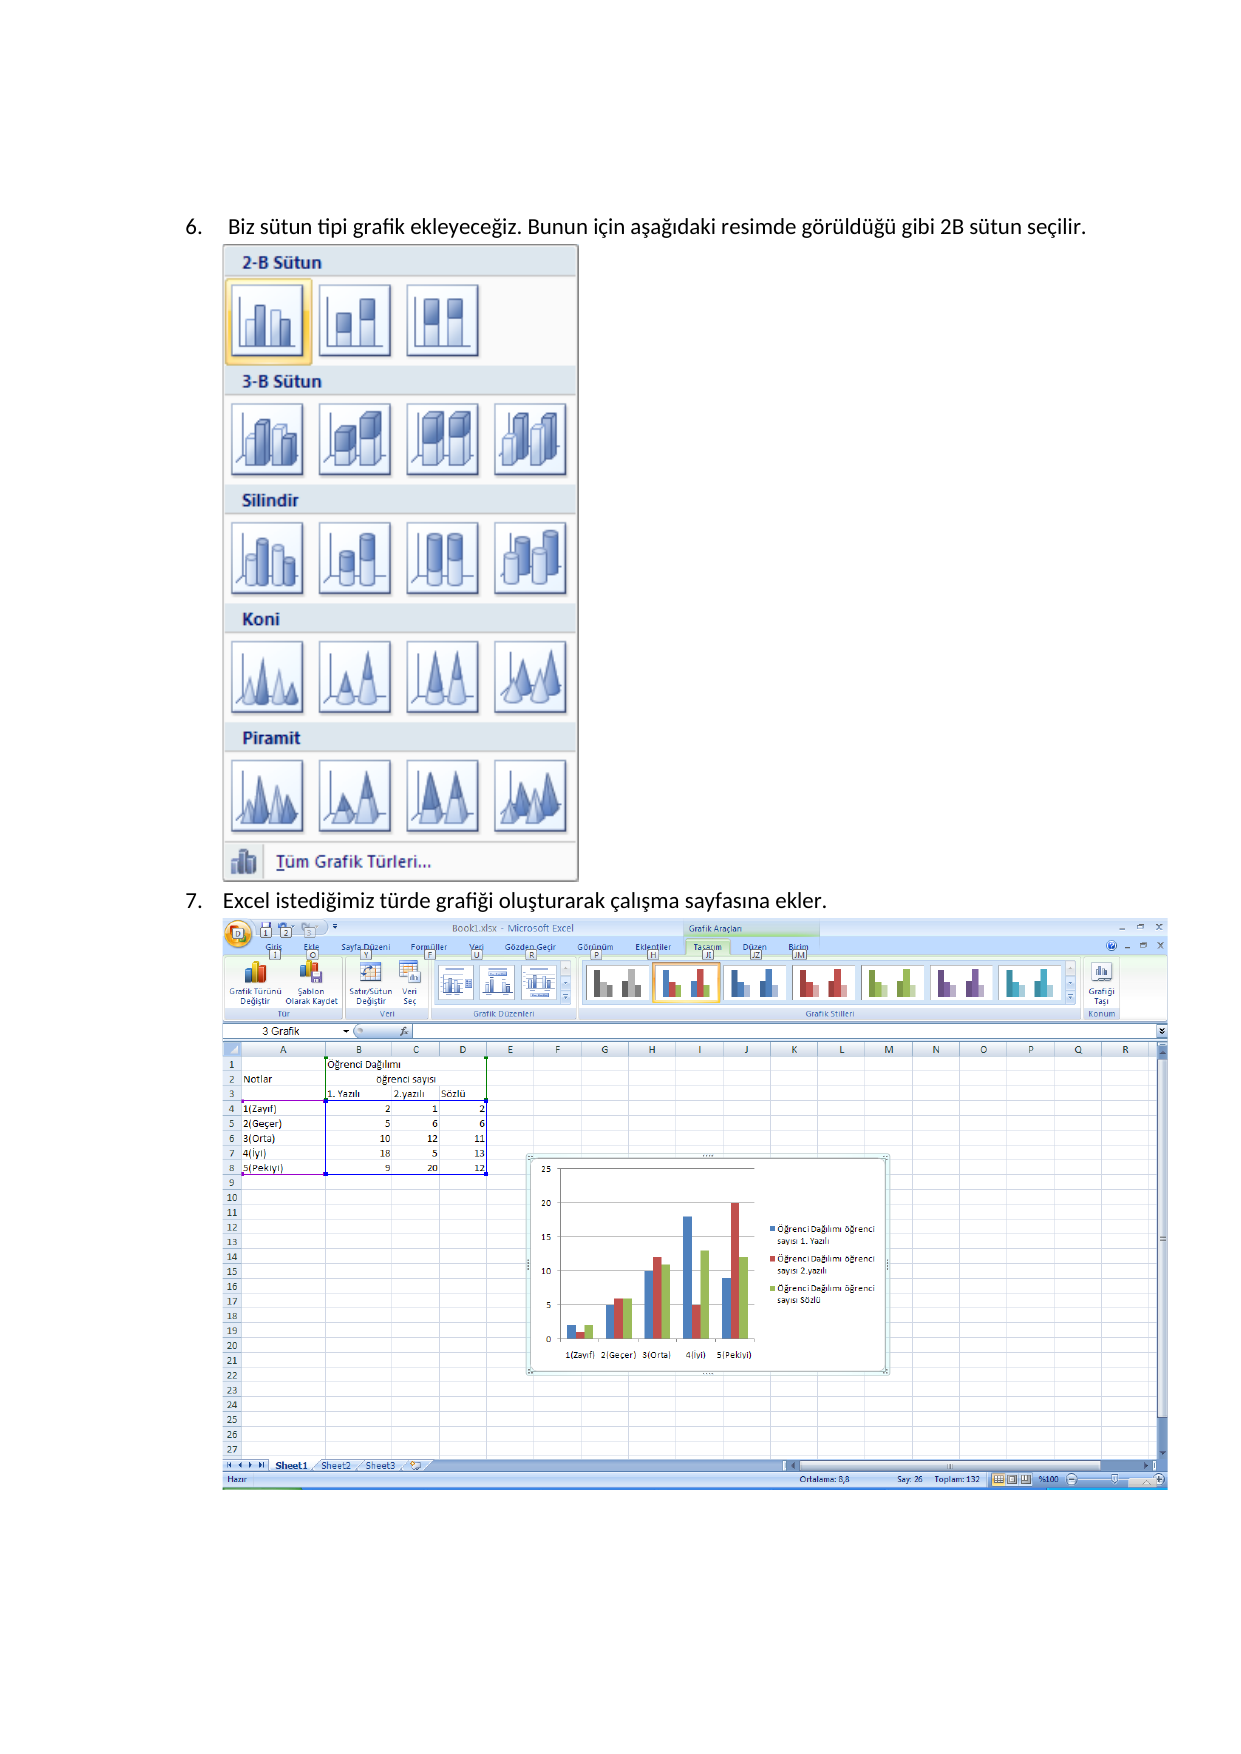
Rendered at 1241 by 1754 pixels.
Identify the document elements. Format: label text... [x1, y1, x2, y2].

list Biz sütun tipi grafik ekleyeceğiz. Bunun için aşağıdaki resimde görüldüğü gibi 2B sütun seçilir. [185, 212, 1093, 240]
picture [222, 918, 1168, 1490]
list Excel istediğimiz türde grafiği oluşturarak çalışma sayfasına ekler. [185, 886, 1093, 914]
picture [222, 244, 579, 882]
